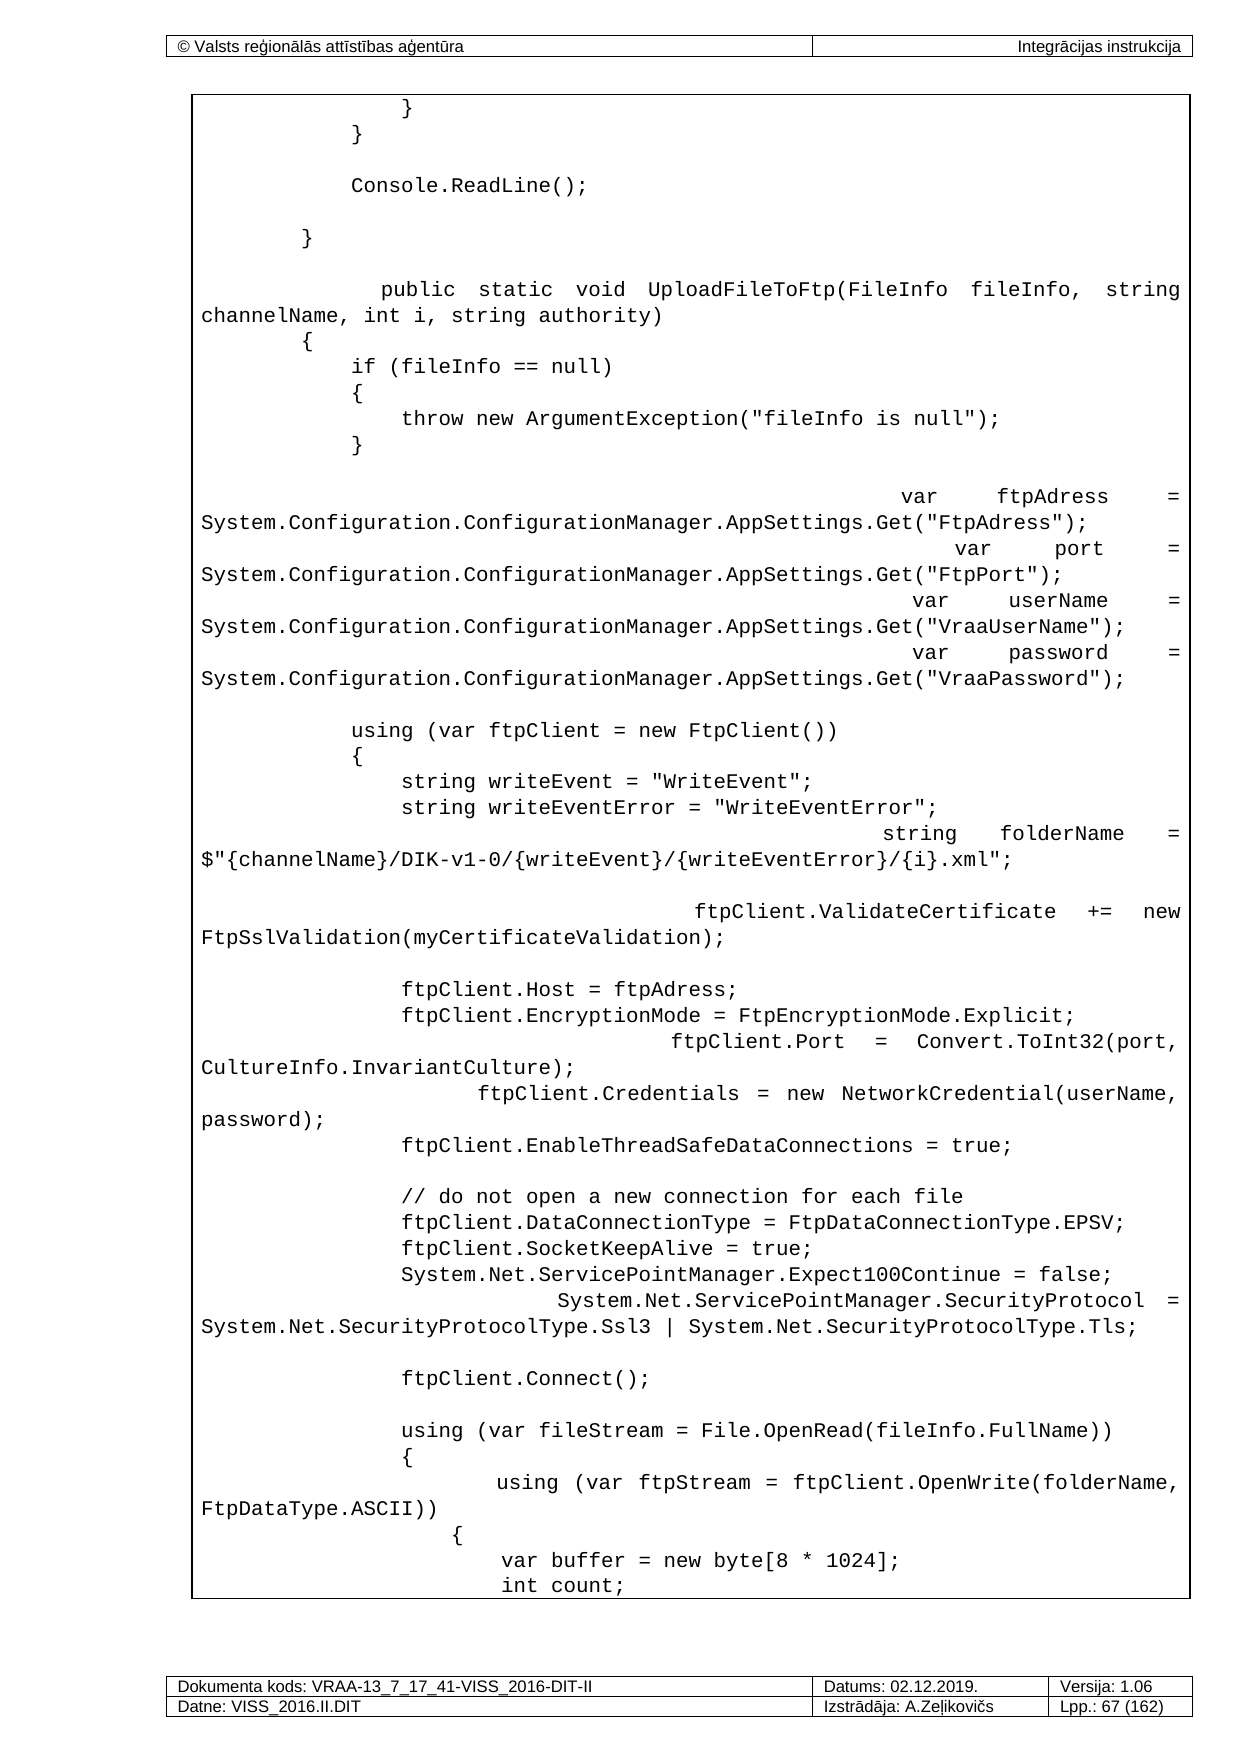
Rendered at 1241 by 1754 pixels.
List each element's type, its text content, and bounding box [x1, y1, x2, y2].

text } [193, 431, 1189, 458]
text var password = System.Configuration.ConfigurationManager.AppSettings.Get("VraaPassword"); [193, 639, 1189, 691]
text string writeEvent = "WriteEvent"; [193, 768, 1189, 794]
text } [193, 120, 1189, 147]
text { [193, 327, 1189, 353]
text } [193, 95, 1189, 120]
text { [193, 1443, 1189, 1469]
text var port = System.Configuration.ConfigurationManager.AppSettings.Get("FtpPort"); [193, 535, 1189, 587]
text using (var ftpClient = new FtpClient()) [193, 716, 1189, 742]
text using (var fileStream = File.OpenRead(fileInfo.FullName)) [193, 1417, 1189, 1443]
text ftpClient.Host = ftpAdress; [193, 976, 1189, 1002]
text if (fileInfo == null) [193, 353, 1189, 379]
text var buffer = new byte[8 * 1024]; [193, 1546, 1189, 1572]
text string folderName = $"{channelName}/DIK-v1-0/{writeEvent}/{writeEventError}/{i}.xml"; [193, 820, 1189, 873]
text Console.ReadLine(); [193, 172, 1189, 198]
text ftpClient.DataConnectionType = FtpDataConnectionType.EPSV; [193, 1209, 1189, 1235]
text ftpClient.ValidateCertificate += new FtpSslValidation(myCertificateValidation); [193, 898, 1189, 951]
text int count; [193, 1572, 1189, 1598]
text ftpClient.Connect(); [193, 1365, 1189, 1392]
text System.Net.ServicePointManager.SecurityProtocol = System.Net.SecurityProtocolType.Ssl3 | System.Net.SecurityProtocolType.Tls; [193, 1287, 1189, 1340]
text throw new ArgumentException("fileInfo is null"); [193, 405, 1189, 431]
text { [193, 379, 1189, 405]
text } [193, 224, 1189, 250]
text ftpClient.EnableThreadSafeDataConnections = true; [193, 1131, 1189, 1158]
text using (var ftpStream = ftpClient.OpenWrite(folderName, FtpDataType.ASCII)) [193, 1469, 1189, 1521]
text // do not open a new connection for each file [193, 1183, 1189, 1209]
text ftpClient.EncryptionMode = FtpEncryptionMode.Explicit; [193, 1002, 1189, 1028]
text var userName = System.Configuration.ConfigurationManager.AppSettings.Get("VraaUserName"); [193, 587, 1189, 639]
text ftpClient.SocketKeepAlive = true; [193, 1235, 1189, 1261]
text var ftpAdress = System.Configuration.ConfigurationManager.AppSettings.Get("FtpAdress"); [193, 483, 1189, 535]
text ftpClient.Credentials = new NetworkCredential(userName, password); [193, 1079, 1189, 1131]
text { [193, 1521, 1189, 1546]
text { [193, 742, 1189, 768]
text string writeEventError = "WriteEventError"; [193, 794, 1189, 820]
text System.Net.ServicePointManager.Expect100Continue = false; [193, 1261, 1189, 1287]
text ftpClient.Port = Convert.ToInt32(port, CultureInfo.InvariantCulture); [193, 1028, 1189, 1079]
text public static void UploadFileToFtp(FileInfo fileInfo, string channelName, int i, string authority) [193, 276, 1189, 327]
